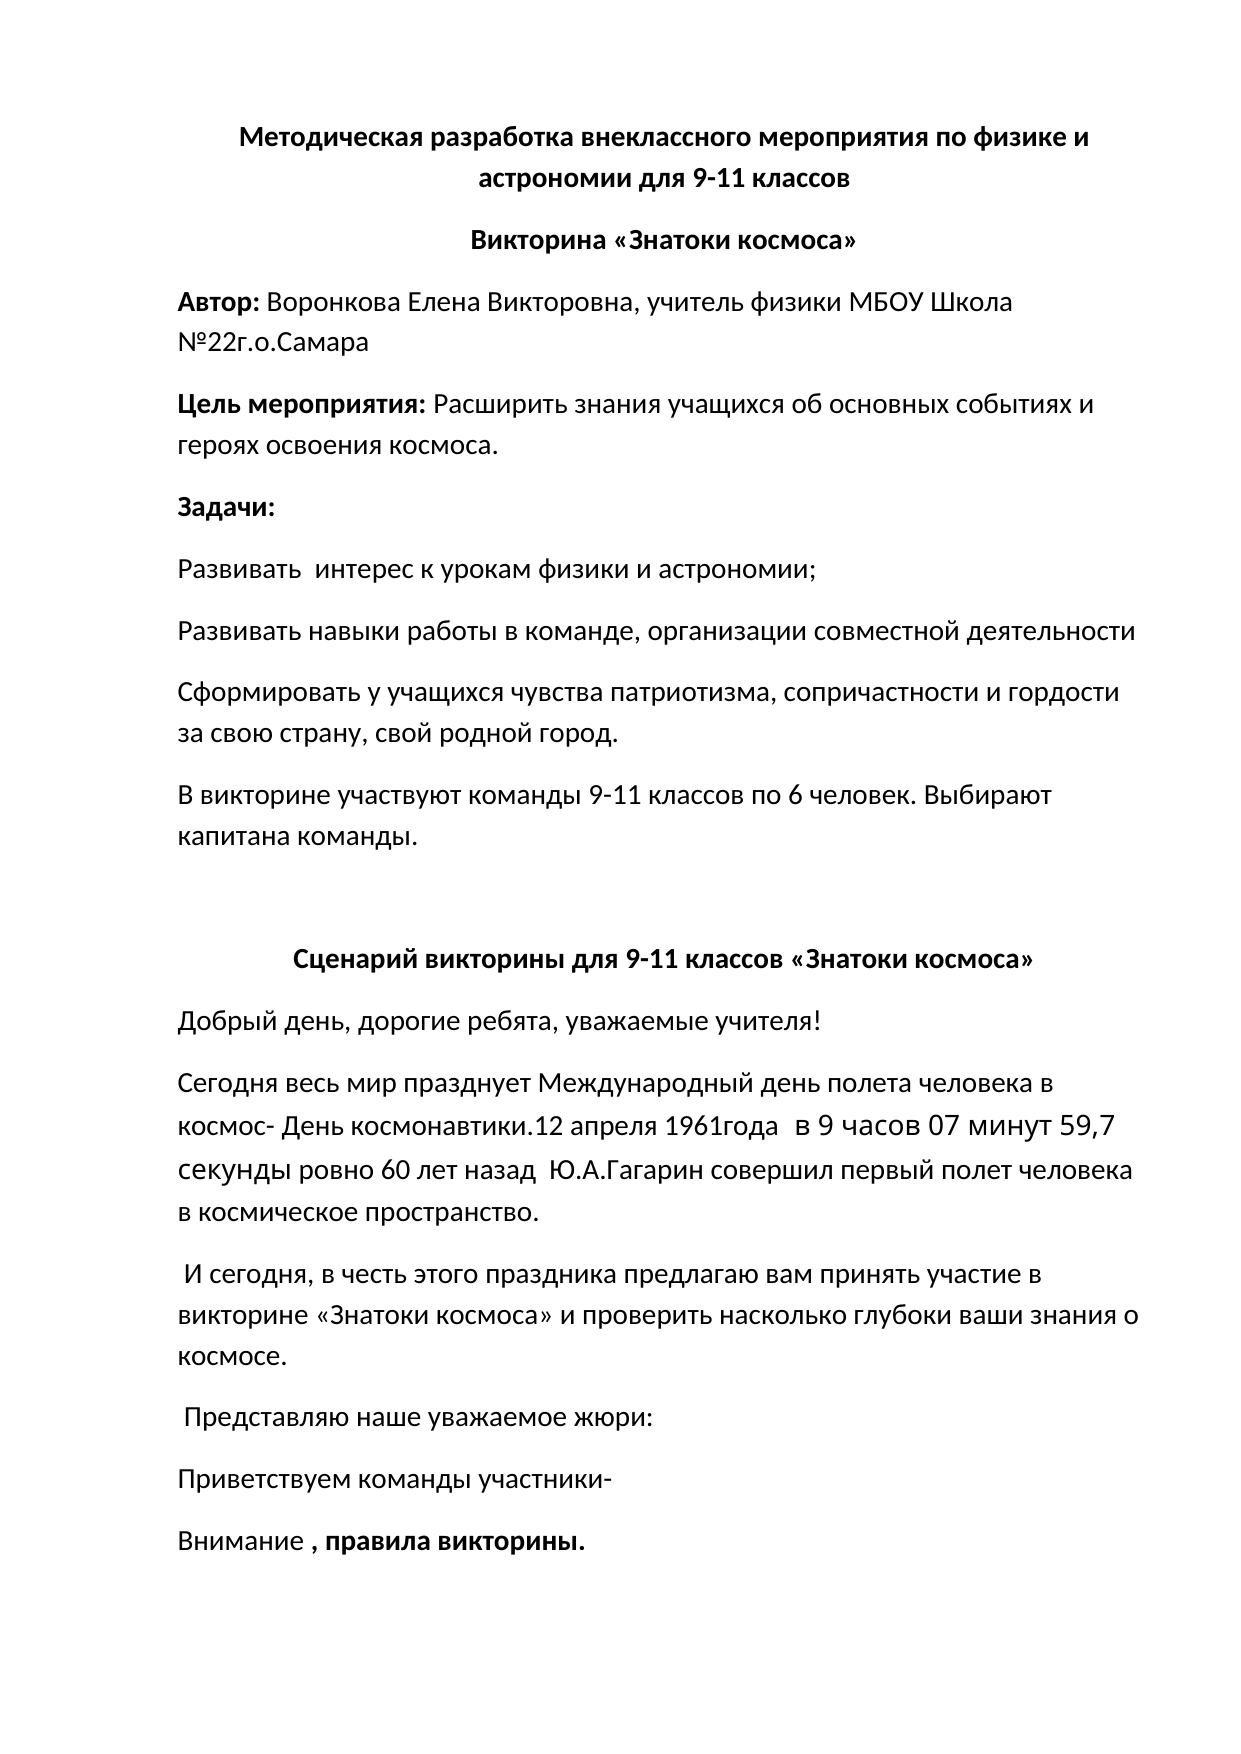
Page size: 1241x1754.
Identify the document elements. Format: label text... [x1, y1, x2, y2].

text Внимание , правила викторины. [177, 1522, 1152, 1558]
text Приветствуем команды участники- [177, 1460, 1152, 1496]
text Сегодня весь мир празднует Международный день полета человека в космос- День космонавтики.12 апреля 1961года в 9 часов 07 минут 59,7 секунды ровно 60 лет назад Ю.А.Гагарин совершил первый полет человека в космическое пространство. [177, 1064, 1152, 1229]
text Сформировать у учащихся чувства патриотизма, сопричастности и гордости за свою страну, свой родной город. [177, 673, 1152, 750]
text Методическая разработка внеклассного мероприятия по физике и астрономии для 9-11 классов [177, 118, 1152, 195]
text Сценарий викторины для 9-11 классов «Знатоки космоса» [177, 941, 1152, 976]
text Викторина «Знатоки космоса» [177, 221, 1152, 256]
text Автор: Воронкова Елена Викторовна, учитель физики МБОУ Школа №22г.о.Самара [177, 283, 1152, 359]
text В викторине участвуют команды 9-11 классов по 6 человек. Выбирают капитана команды. [177, 776, 1152, 853]
text Развивать интерес к урокам физики и астрономии; [177, 550, 1152, 585]
text И сегодня, в честь этого праздника предлагаю вам принять участие в викторине «Знатоки космоса» и проверить насколько глубоки ваши знания о космосе. [177, 1255, 1152, 1372]
text Задачи: [177, 488, 1152, 524]
text Цель мероприятия: Расширить знания учащихся об основных событиях и героях освоения космоса. [177, 385, 1152, 462]
text Добрый день, дорогие ребята, уважаемые учителя! [177, 1002, 1152, 1038]
text Развивать навыки работы в команде, организации совместной деятельности [177, 612, 1152, 647]
text Представляю наше уважаемое жюри: [177, 1398, 1152, 1434]
